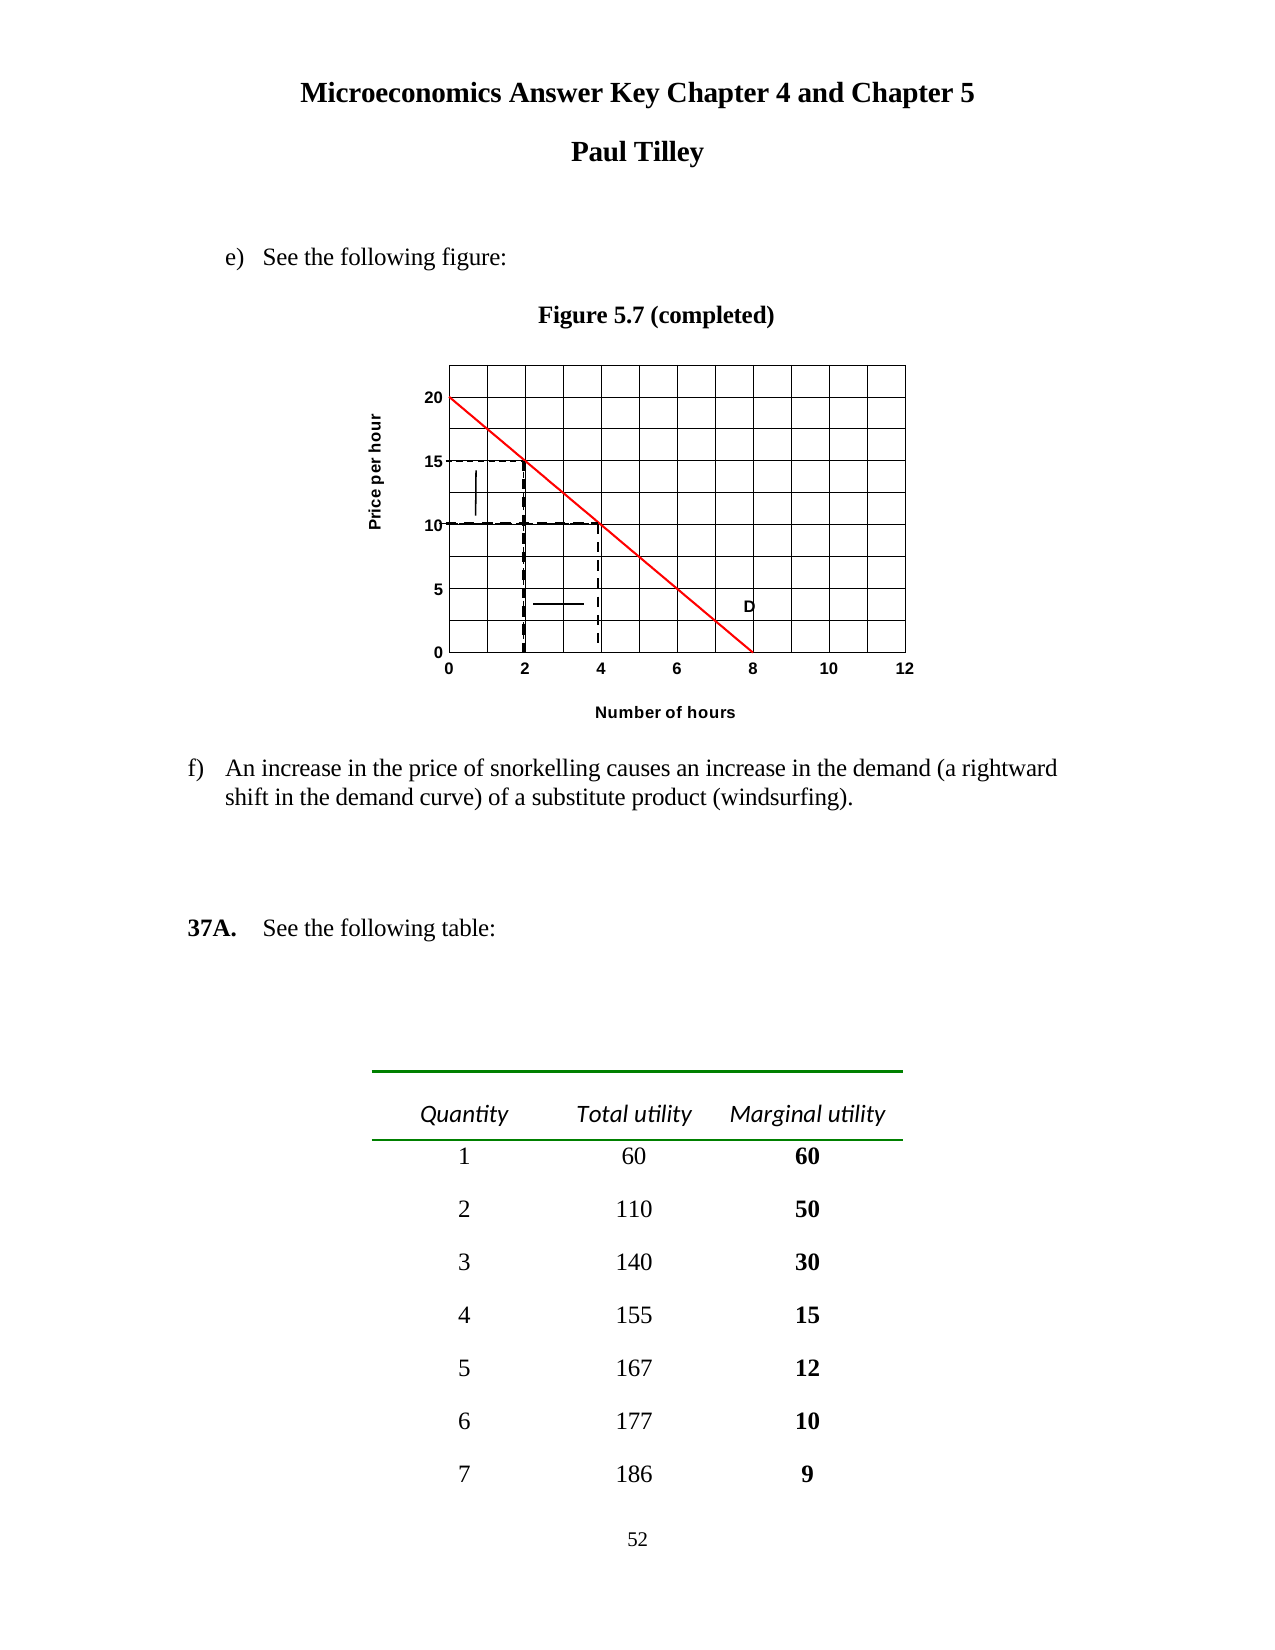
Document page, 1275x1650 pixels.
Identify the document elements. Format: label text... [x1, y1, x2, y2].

table_cell 167 [557, 1353, 711, 1406]
table_cell 9 [711, 1460, 903, 1488]
table_cell 1 [372, 1141, 557, 1194]
table_cell 7 [372, 1460, 557, 1488]
table_cell 10 [711, 1406, 903, 1459]
text Figure 5.7 (completed) [225, 300, 1087, 328]
table_cell 6 [372, 1406, 557, 1459]
table_cell 15 [711, 1300, 903, 1353]
table_header Total utility [557, 1073, 711, 1139]
text e) See the following figure: [225, 242, 1087, 271]
table_cell 30 [711, 1247, 903, 1300]
table_cell 3 [372, 1247, 557, 1300]
text f) An increase in the price of snorkelling causes an increase in the demand (a rightward shift in the demand curve) of a substitute product (windsurfing). [187, 753, 1087, 811]
table_cell 2 [372, 1194, 557, 1247]
table_cell 60 [557, 1141, 711, 1194]
table_cell 155 [557, 1300, 711, 1353]
table_cell 4 [372, 1300, 557, 1353]
table_cell 60 [711, 1141, 903, 1194]
table_cell 177 [557, 1406, 711, 1459]
table_cell 5 [372, 1353, 557, 1406]
table_cell 110 [557, 1194, 711, 1247]
table_header Quantity [372, 1073, 557, 1139]
table_cell 140 [557, 1247, 711, 1300]
table_header Marginal utility [711, 1073, 903, 1139]
table_cell 186 [557, 1460, 711, 1488]
table_cell 12 [711, 1353, 903, 1406]
text 37A. See the following table: [187, 913, 1087, 942]
table_cell 50 [711, 1194, 903, 1247]
